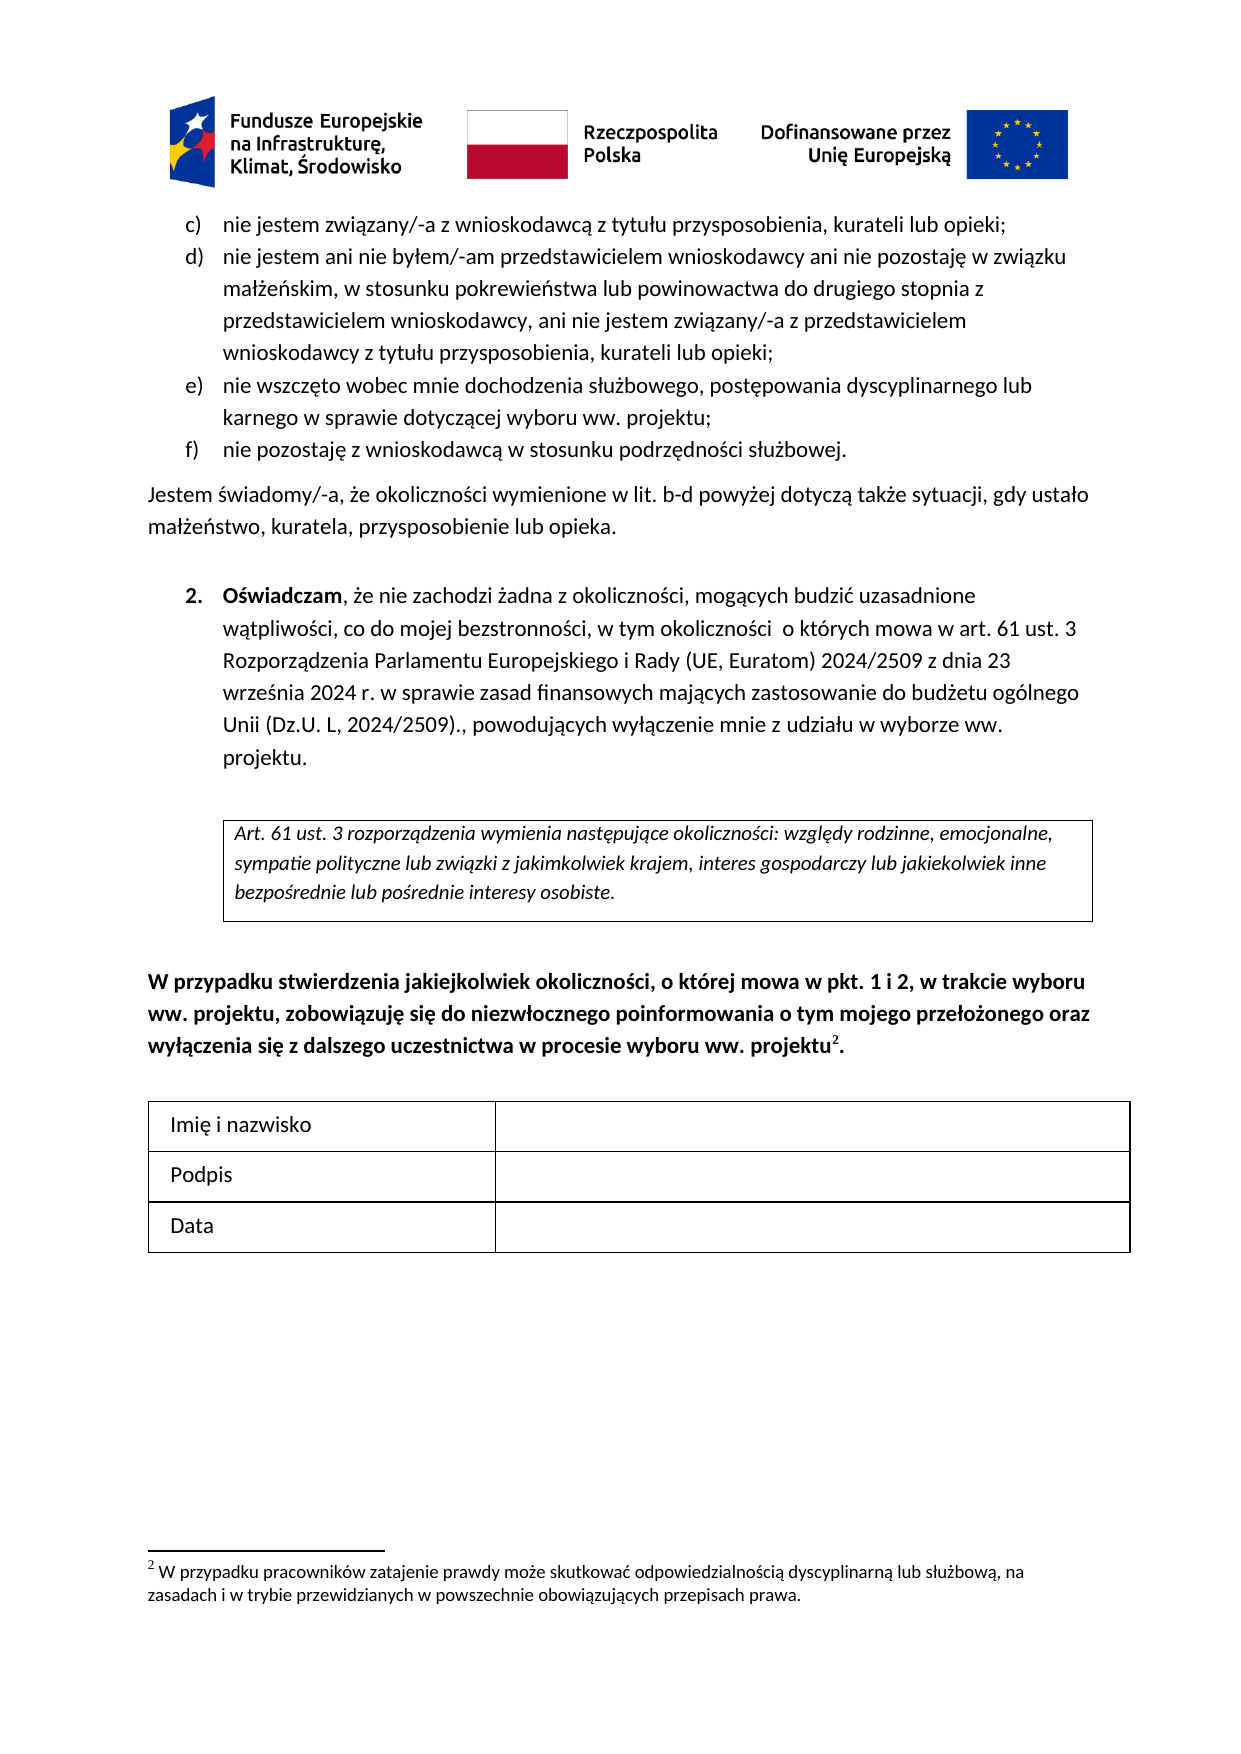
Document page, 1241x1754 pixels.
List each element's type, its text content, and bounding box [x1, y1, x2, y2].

list nie wszczęto wobec mnie dochodzenia służbowego, postępowania dyscyplinarnego lub karnego w sprawie dotyczącej wyboru ww. projektu; [185, 371, 1093, 431]
list nie jestem związany/-a z wnioskodawcą z tytułu przysposobienia, kurateli lub opieki; [185, 210, 1093, 238]
list Oświadczam, że nie zachodzi żadna z okoliczności, mogących budzić uzasadnione wątpliwości, co do mojej bezstronności, w tym okoliczności o których mowa w art. 61 ust. 3 Rozporządzenia Parlamentu Europejskiego i Rady (UE, Euratom) 2024/2509 z dnia 23 września 2024 r. w sprawie zasad finansowych mających zastosowanie do budżetu ogólnego Unii (Dz.U. L, 2024/2509)., powodujących wyłączenie mnie z udziału w wyborze ww. projektu. [185, 582, 1093, 771]
table_cell Podpis [149, 1152, 495, 1201]
text W przypadku stwierdzenia jakiejkolwiek okoliczności, o której mowa w pkt. 1 i 2, w trakcie wyboru ww. projektu, zobowiązuję się do niezwłocznego poinformowania o tym mojego przełożonego oraz wyłączenia się z dalszego uczestnictwa w procesie wyboru ww. projektu. [148, 967, 1093, 1059]
table_header Art. 61 ust. 3 rozporządzenia wymienia następujące okoliczności: względy rodzinne, emocjonalne, sympatie polityczne lub związki z jakimkolwiek krajem, interes gospodarczy lub jakiekolwiek inne bezpośrednie lub pośrednie interesy osobiste. [224, 821, 1092, 921]
table_header [496, 1102, 1129, 1151]
list nie pozostaję z wnioskodawcą w stosunku podrzędności służbowej. [185, 435, 1093, 463]
table_cell [496, 1152, 1129, 1201]
picture [147, 73, 1090, 210]
list nie jestem ani nie byłem/-am przedstawicielem wnioskodawcy ani nie pozostaję w związku małżeńskim, w stosunku pokrewieństwa lub powinowactwa do drugiego stopnia z przedstawicielem wnioskodawcy, ani nie jestem związany/-a z przedstawicielem wnioskodawcy z tytułu przysposobienia, kurateli lub opieki; [185, 242, 1093, 367]
table_cell Data [149, 1203, 495, 1252]
table_header Imię i nazwisko [149, 1102, 495, 1151]
table_cell [496, 1203, 1129, 1252]
text Jestem świadomy/-a, że okoliczności wymienione w lit. b-d powyżej dotyczą także sytuacji, gdy ustało małżeństwo, kuratela, przysposobienie lub opieka. [148, 480, 1093, 540]
